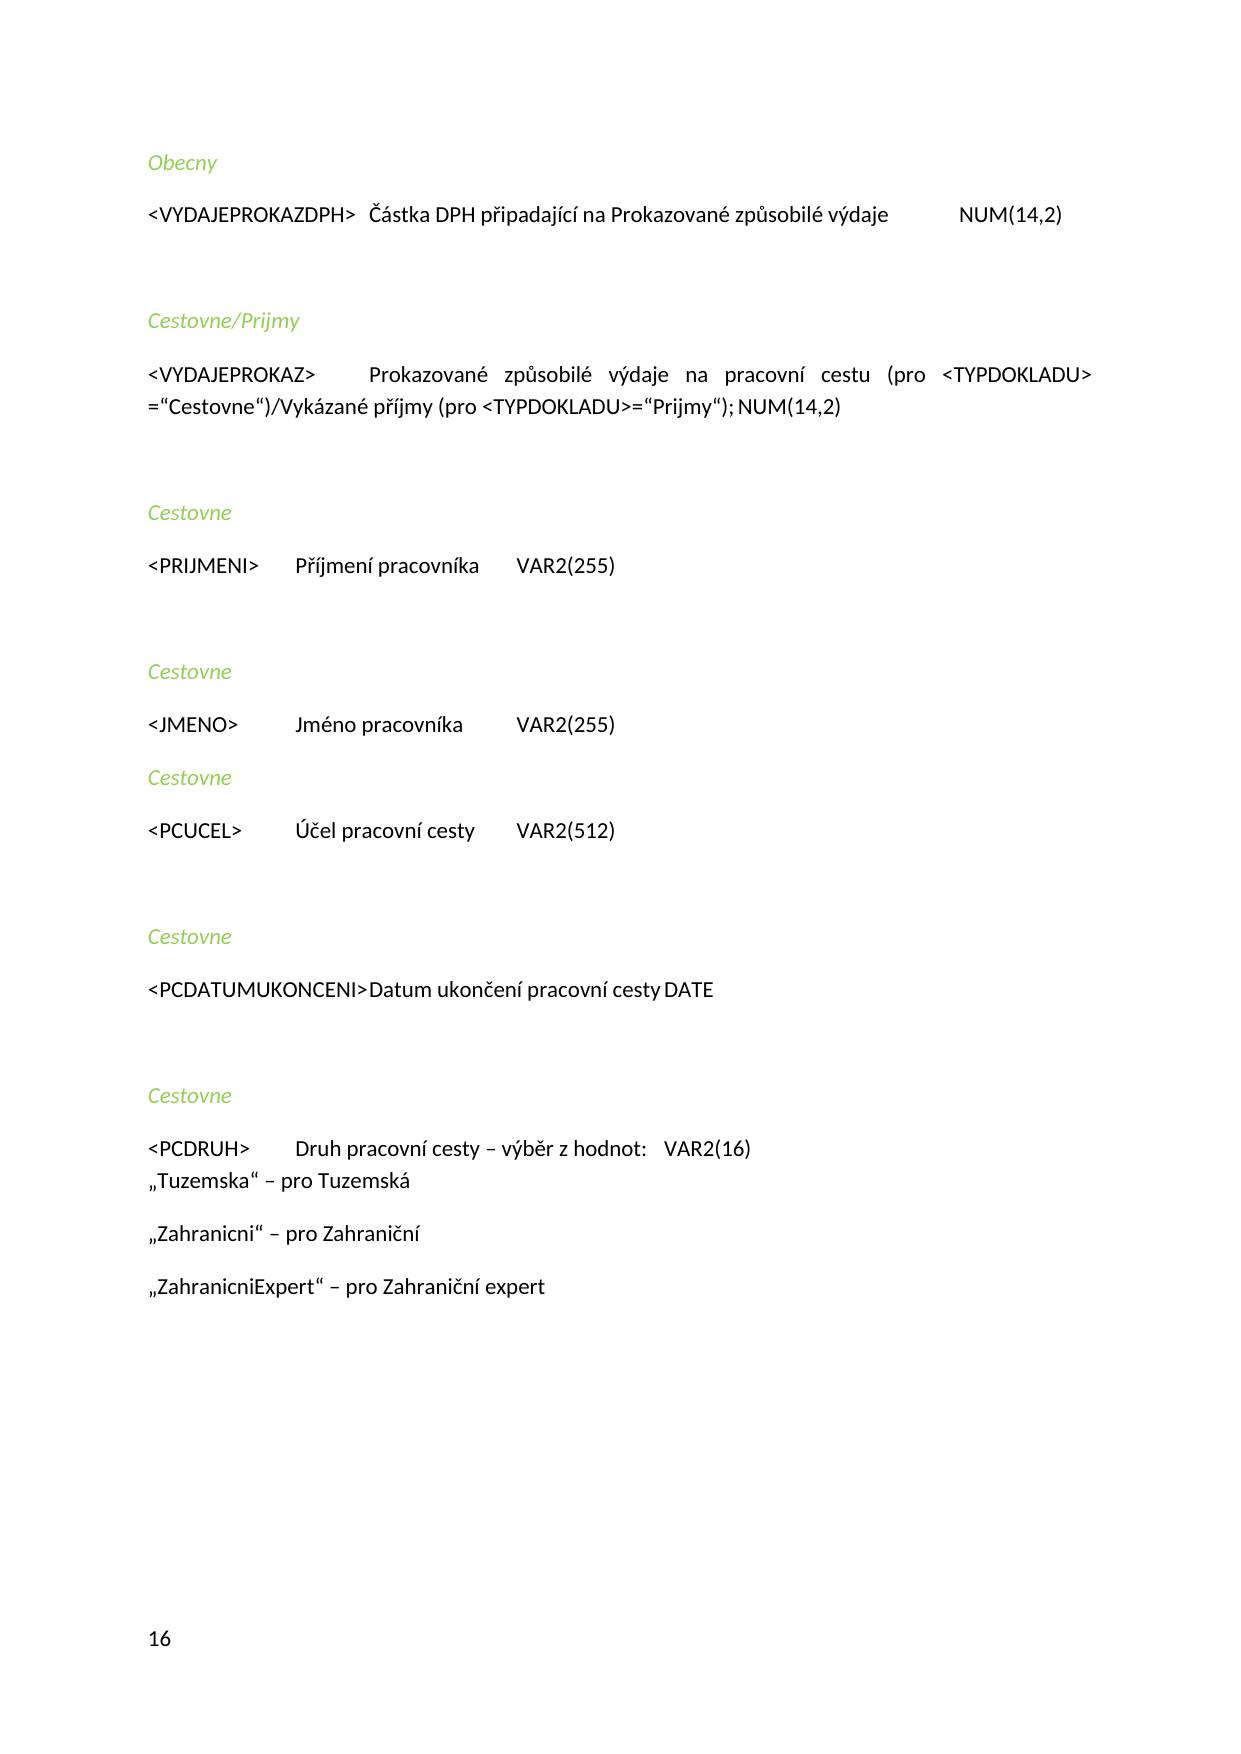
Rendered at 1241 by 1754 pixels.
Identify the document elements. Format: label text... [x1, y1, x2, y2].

text <PCDATUMUKONCENI> Datum ukončení pracovní cesty DATE [148, 975, 1093, 1003]
text Cestovne/Prijmy [148, 307, 1093, 335]
text <PCUCEL> Účel pracovní cesty VAR2(512) [148, 816, 1093, 844]
text Obecny [148, 148, 1093, 176]
text Cestovne [148, 922, 1093, 950]
text Cestovne [148, 498, 1093, 526]
text <JMENO> Jméno pracovníka VAR2(255) [148, 710, 1093, 738]
text Cestovne [148, 1081, 1093, 1109]
text <PCDRUH> Druh pracovní cesty – výběr z hodnot: VAR2(16) „Tuzemska“ – pro Tuzemská [148, 1134, 1093, 1194]
text Cestovne [148, 657, 1093, 685]
text <VYDAJEPROKAZ> Prokazované způsobilé výdaje na pracovní cestu (pro <TYPDOKLADU> =“Cestovne“)/Vykázané příjmy (pro <TYPDOKLADU>=“Prijmy“); NUM(14,2) [148, 360, 1093, 420]
text „Zahranicni“ – pro Zahraniční [148, 1219, 1093, 1247]
text <VYDAJEPROKAZDPH> Částka DPH připadající na Prokazované způsobilé výdaje NUM(14,2) [148, 201, 1093, 229]
text Cestovne [148, 763, 1093, 791]
text „ZahranicniExpert“ – pro Zahraniční expert [148, 1272, 1093, 1300]
text <PRIJMENI> Příjmení pracovníka VAR2(255) [148, 551, 1093, 579]
